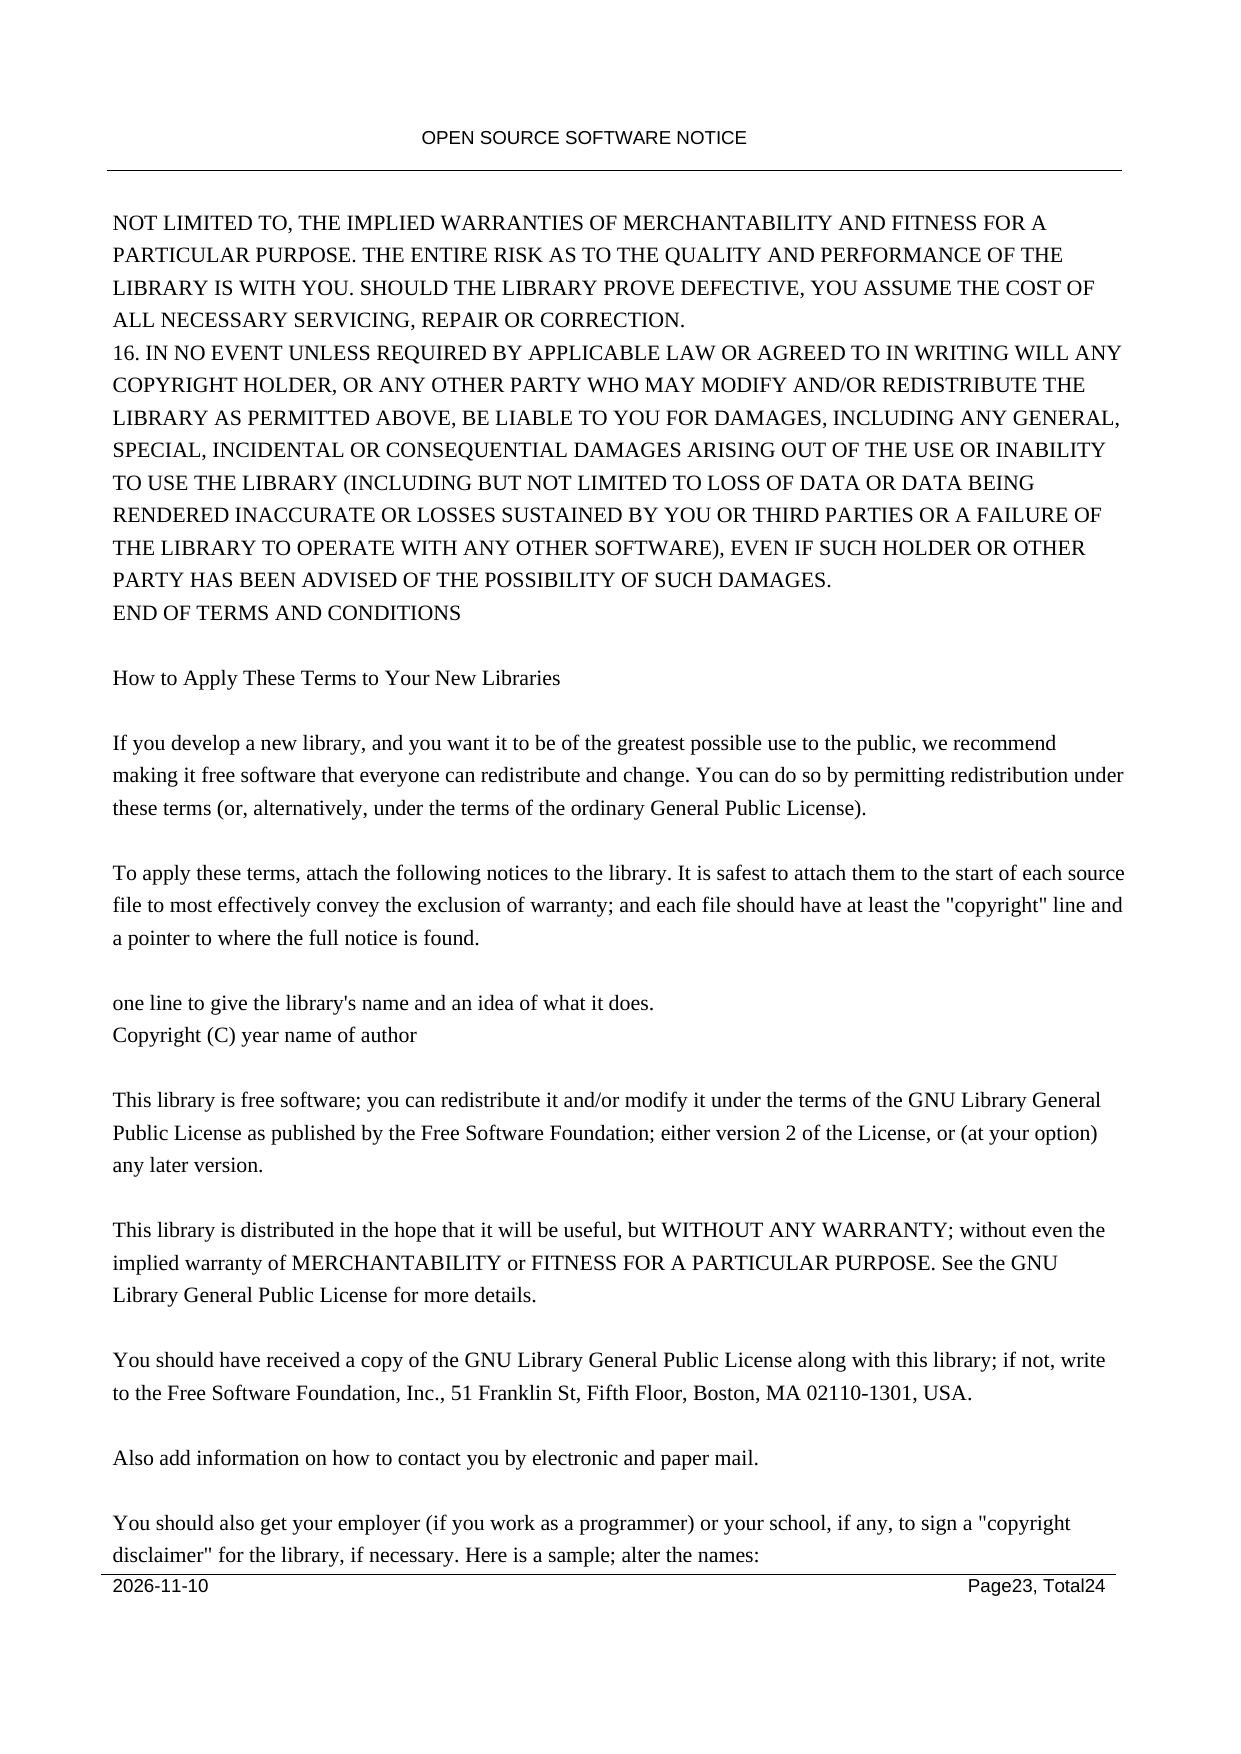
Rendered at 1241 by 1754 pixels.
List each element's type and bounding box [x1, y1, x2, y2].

text [112, 206, 1128, 1571]
